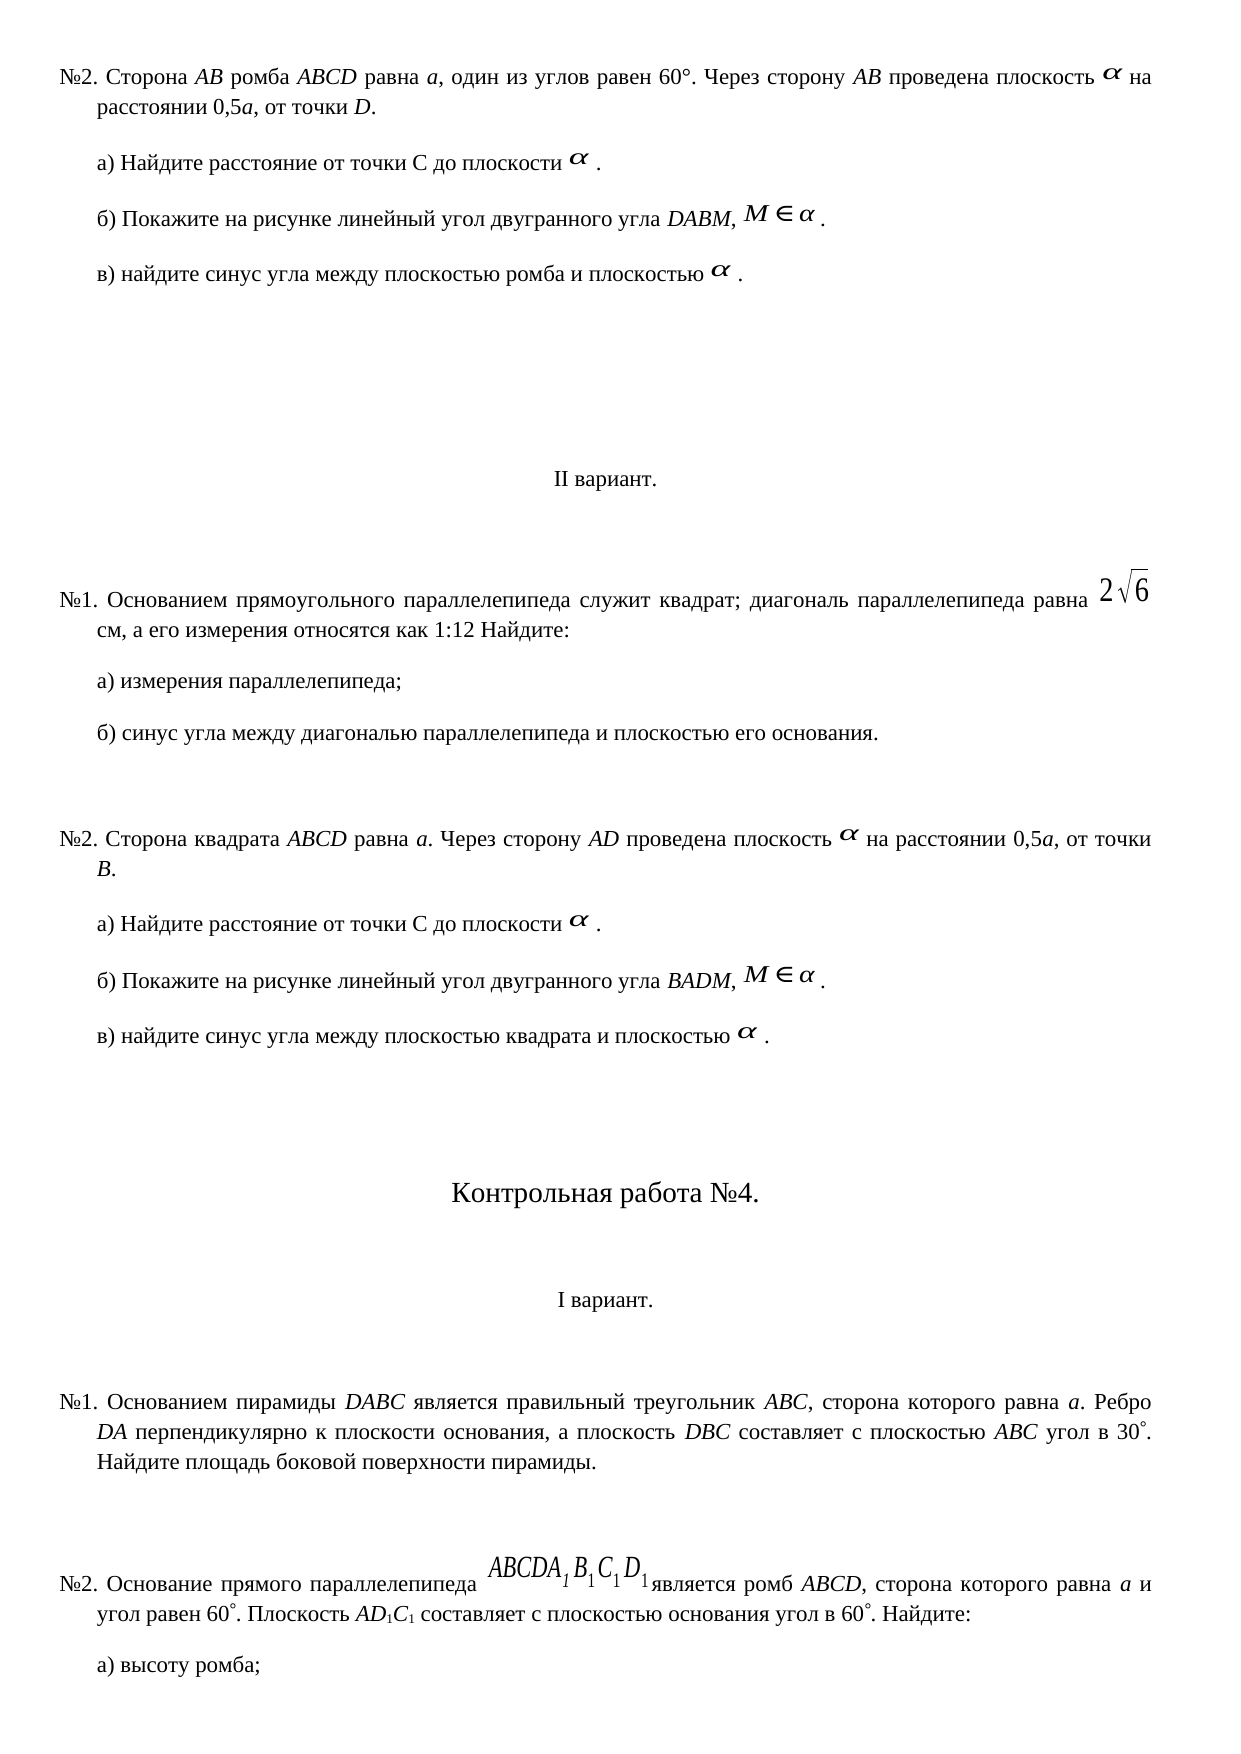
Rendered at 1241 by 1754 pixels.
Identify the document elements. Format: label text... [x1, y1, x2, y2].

text а) измерения параллелепипеда; [97, 668, 1152, 694]
text в) найдите синус угла между плоскостью квадрата и плоскостью . [97, 1018, 1204, 1048]
text I вариант. [59, 1286, 1152, 1312]
text №2. Сторона квадрата ABCD равна a. Через сторону AD проведена плоскость на расстоянии 0,5a, от точки B. [59, 821, 1152, 881]
text а) высоту ромба; [97, 1651, 1152, 1677]
text №1. Основанием пирамиды DABC является правильный треугольник ABC, сторона которого равна a. Ребро DA перпендикулярно к плоскости основания, а плоскость DBC составляет с плоскостью ABC угол в 30. Найдите площадь боковой поверхности пирамиды. [59, 1388, 1152, 1474]
text №2. Сторона AB ромба ABCD равна a, один из углов равен 60°. Через сторону AB проведена плоскость на расстоянии 0,5a, от точки D. [59, 59, 1152, 120]
text II вариант. [59, 464, 1152, 491]
text а) Найдите расстояние от точки С до плоскости . [97, 906, 1152, 937]
text а) Найдите расстояние от точки С до плоскости . [97, 144, 1152, 175]
text №1. Основанием прямоугольного параллелепипеда служит квадрат; диагональ параллелепипеда равна см, а его измерения относятся как 1:12 Найдите: [59, 567, 1152, 643]
text б) синус угла между диагональю параллелепипеда и плоскостью его основания. [97, 719, 1152, 745]
text б) Покажите на рисунке линейный угол двугранного угла BADM, . [97, 961, 1152, 993]
text №2. Основание прямого параллелепипеда является ромб ABCD, сторона которого равна a и угол равен 60. Плоскость AD1C1 составляет с плоскостью основания угол в 60. Найдите: [59, 1550, 1152, 1626]
text Контрольная работа №4. [59, 1175, 1152, 1209]
text б) Покажите на рисунке линейный угол двугранного угла DABM, . [97, 200, 1152, 232]
text в) найдите синус угла между плоскостью ромба и плоскостью . [97, 256, 1166, 287]
